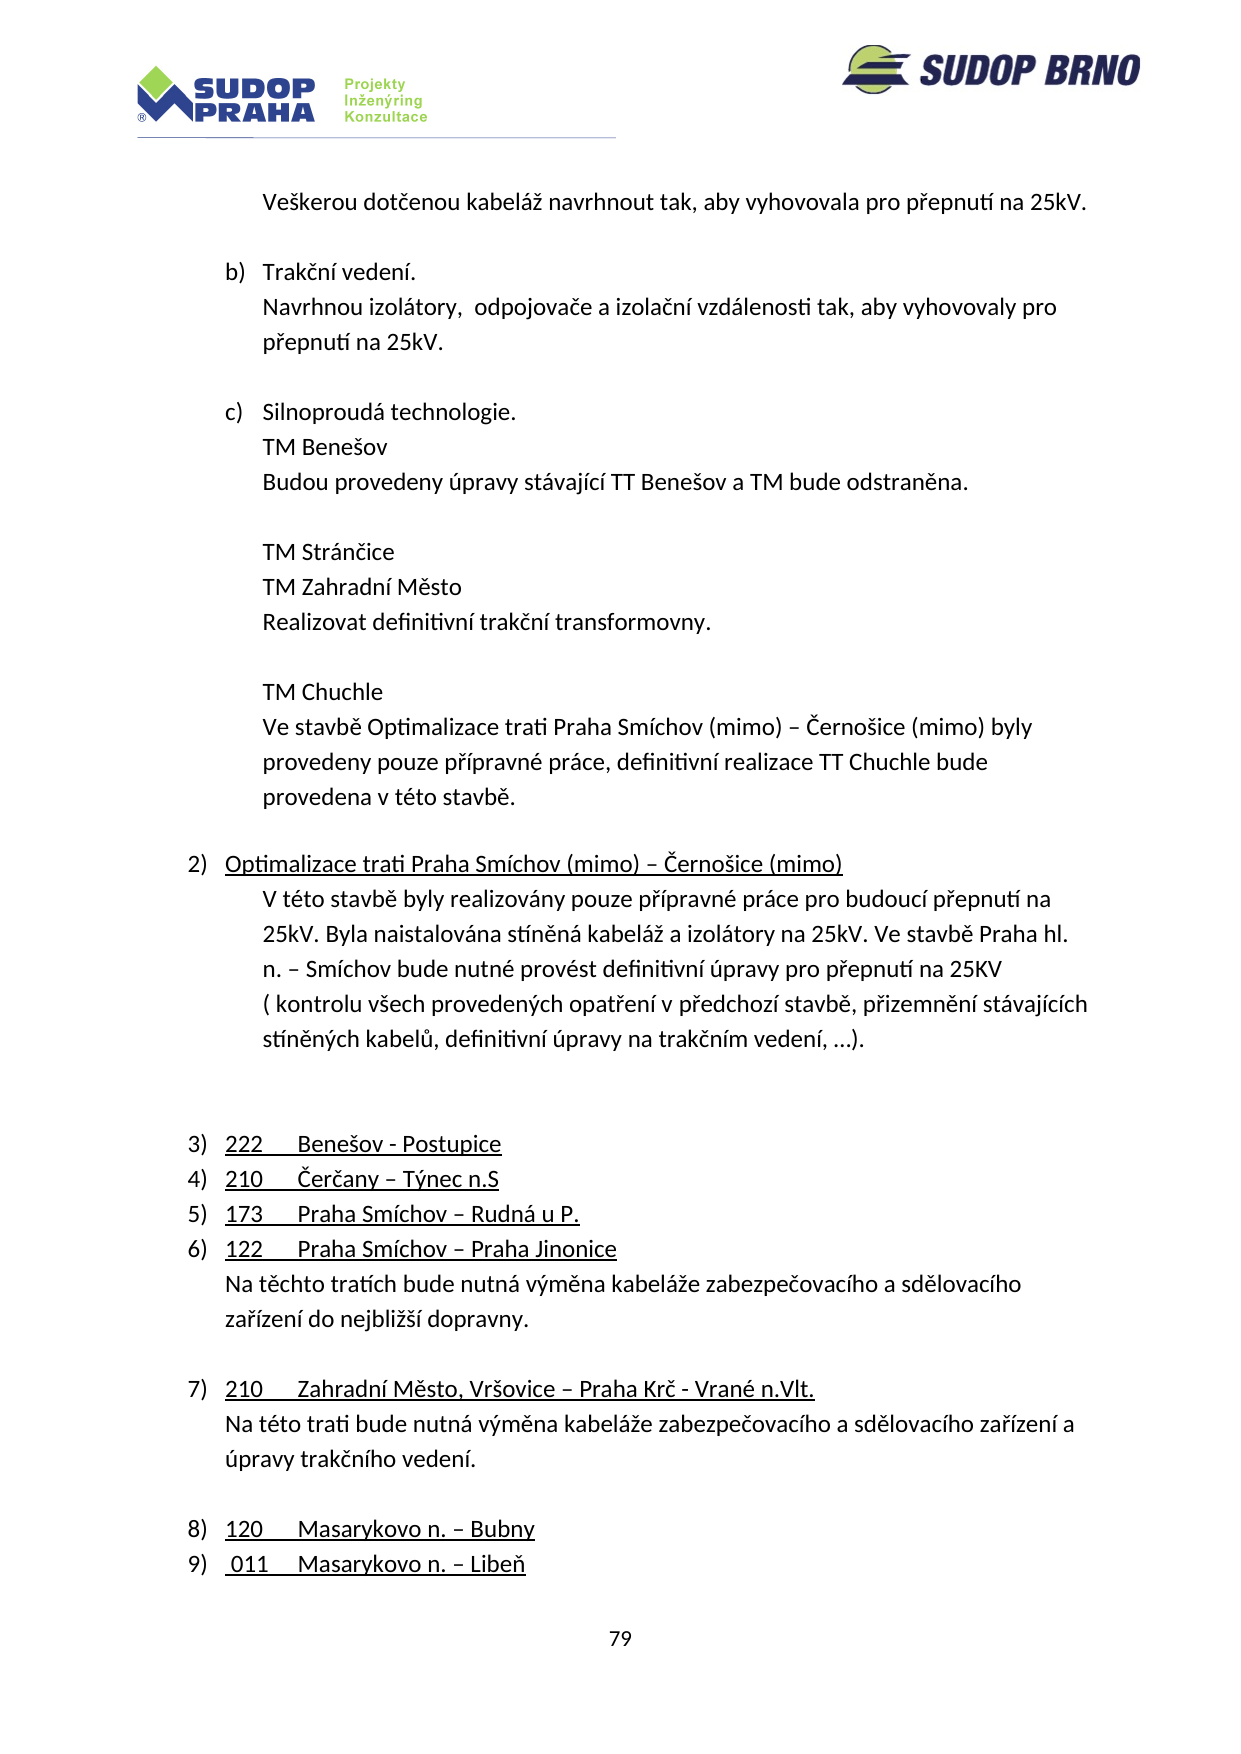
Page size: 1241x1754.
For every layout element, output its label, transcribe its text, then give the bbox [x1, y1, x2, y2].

picture [841, 45, 1149, 96]
list 122 Praha Smíchov – Praha Jinonice [187, 1233, 1090, 1263]
list TM Stránčice [262, 536, 1090, 566]
list 120 Masarykovo n. – Bubny [187, 1513, 1090, 1543]
list TM Benešov [262, 431, 1090, 461]
list Na těchto tratích bude nutná výměna kabeláže zabezpečovacího a sdělovacího zařízení do nejbližší dopravny. [225, 1268, 1090, 1333]
list 173 Praha Smíchov – Rudná u P. [187, 1198, 1090, 1228]
list Veškerou dotčenou kabeláž navrhnout tak, aby vyhovovala pro přepnutí na 25kV. [262, 186, 1090, 216]
list Budou provedeny úpravy stávající TT Benešov a TM bude odstraněna. [262, 466, 1090, 496]
list TM Chuchle [262, 676, 1090, 706]
list Realizovat definitivní trakční transformovny. [262, 606, 1090, 636]
list Ve stavbě Optimalizace trati Praha Smíchov (mimo) – Černošice (mimo) byly provedeny pouze přípravné práce, definitivní realizace TT Chuchle bude provedena v této stavbě. [262, 711, 1090, 811]
list Silnoproudá technologie. [225, 396, 1090, 426]
list Na této trati bude nutná výměna kabeláže zabezpečovacího a sdělovacího zařízení a úpravy trakčního vedení. [225, 1408, 1090, 1473]
list 210 Zahradní Město, Vršovice – Praha Krč - Vrané n.Vlt. [187, 1373, 1090, 1403]
list Navrhnou izolátory, odpojovače a izolační vzdálenosti tak, aby vyhovovaly pro přepnutí na 25kV. [262, 291, 1090, 356]
list Trakční vedení. [225, 256, 1090, 286]
list 210 Čerčany – Týnec n.S [187, 1163, 1090, 1193]
list 011 Masarykovo n. – Libeň [187, 1548, 1090, 1578]
list Optimalizace trati Praha Smíchov (mimo) – Černošice (mimo) [187, 848, 1090, 878]
picture [137, 65, 435, 126]
list 222 Benešov - Postupice [187, 1128, 1090, 1158]
list V této stavbě byly realizovány pouze přípravné práce pro budoucí přepnutí na 25kV. Byla naistalována stíněná kabeláž a izolátory na 25kV. Ve stavbě Praha hl. n. – Smíchov bude nutné provést definitivní úpravy pro přepnutí na 25KV ( kontrolu všech provedených opatření v předchozí stavbě, přizemnění stávajících stíněných kabelů, definitivní úpravy na trakčním vedení, …). [262, 883, 1090, 1053]
list TM Zahradní Město [262, 571, 1090, 601]
